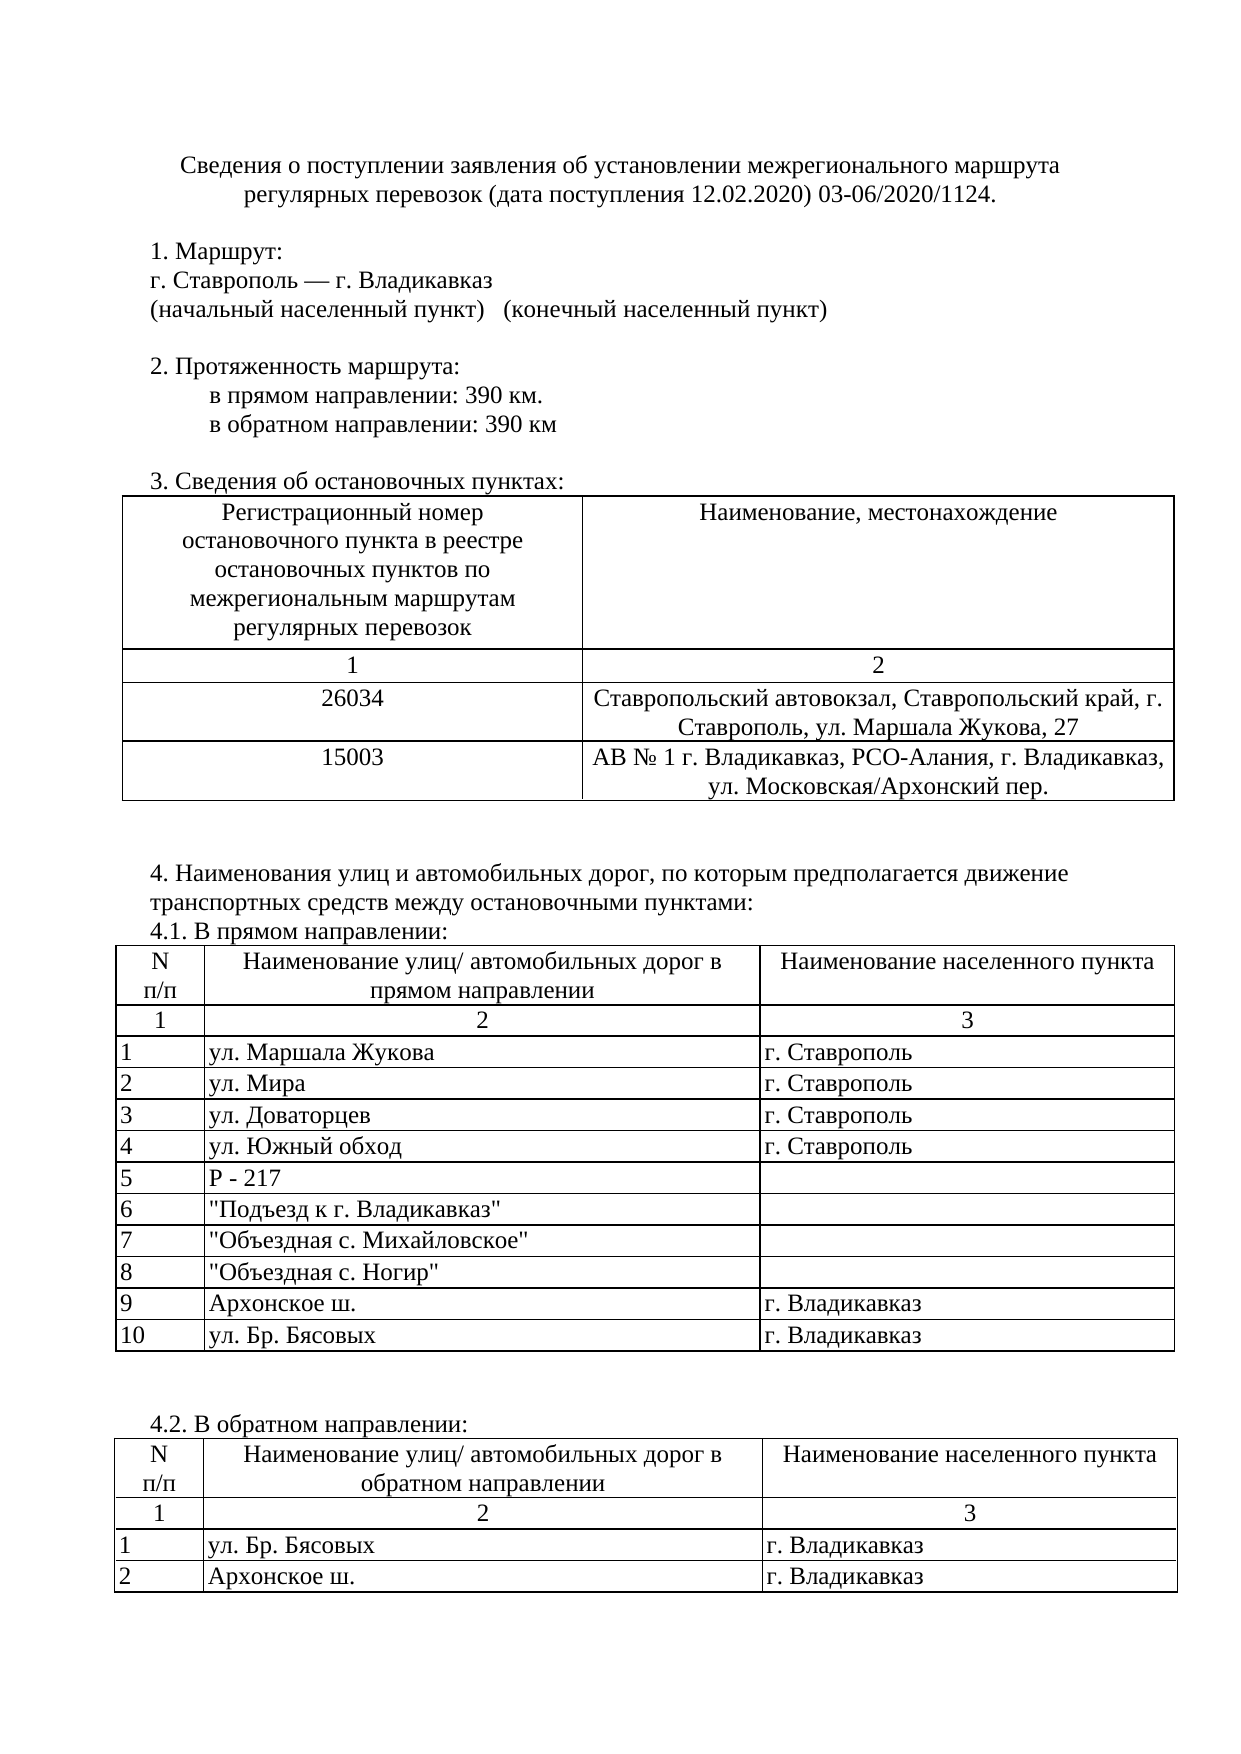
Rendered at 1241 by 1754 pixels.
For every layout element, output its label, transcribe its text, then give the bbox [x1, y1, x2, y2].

text в прямом направлении: 390 км. [150, 380, 1090, 409]
table_header N п/п [115, 1439, 203, 1497]
table_cell 2 [583, 650, 1173, 681]
text 4. Наименования улиц и автомобильных дорог, по которым предполагается движение транспортных средств между остановочными пунктами: [150, 858, 1090, 916]
text 2. Протяженность маршрута: [150, 351, 1090, 380]
table_header Наименование населенного пункта [761, 946, 1174, 1004]
table_cell ул. Доваторцев [205, 1100, 759, 1130]
table_header Наименование улиц/ автомобильных дорог в обратном направлении [204, 1439, 762, 1497]
table_cell ул. Южный обход [205, 1131, 759, 1161]
table_cell 9 [117, 1289, 204, 1318]
table_cell 3 [761, 1006, 1174, 1035]
table_cell г. Владикавказ [761, 1289, 1174, 1318]
table_header N п/п [117, 946, 204, 1004]
table_cell 4 [117, 1131, 204, 1161]
table_cell 1 [115, 1498, 203, 1528]
table_cell г. Ставрополь [761, 1100, 1174, 1130]
table_cell г. Владикавказ [763, 1528, 1177, 1560]
table_header Наименование населенного пункта [763, 1439, 1177, 1497]
table_cell 3 [117, 1100, 204, 1130]
table_cell 10 [117, 1320, 204, 1350]
table_cell [761, 1194, 1174, 1224]
text (начальный населенный пункт) (конечный населенный пункт) [150, 294, 1090, 322]
table_cell 8 [117, 1257, 204, 1287]
table_cell ул. Бр. Бясовых [205, 1320, 759, 1350]
table_cell 1 [117, 1037, 204, 1067]
table_cell 2 [204, 1498, 762, 1528]
table_cell 1 [117, 1006, 204, 1035]
table_cell 1 [115, 1529, 203, 1560]
table_cell 2 [205, 1006, 759, 1035]
text 3. Сведения об остановочных пунктах: [150, 466, 1090, 495]
table_cell 2 [117, 1068, 204, 1098]
text 4.2. В обратном направлении: [150, 1409, 1090, 1438]
table_cell 26034 [123, 683, 582, 740]
table_cell 1 [123, 650, 582, 681]
table_cell "Объездная с. Ногир" [205, 1257, 759, 1287]
table_cell ул. Мира [205, 1068, 759, 1098]
table_cell г. Владикавказ [763, 1560, 1177, 1591]
table_cell г. Владикавказ [761, 1320, 1174, 1350]
table_cell 15003 [123, 742, 582, 799]
table_cell г. Ставрополь [761, 1131, 1174, 1161]
table_header Наименование, местонахождение [583, 497, 1173, 648]
table_cell "Подъезд к г. Владикавказ" [205, 1194, 759, 1224]
table_cell 6 [117, 1194, 204, 1224]
table_cell АВ № 1 г. Владикавказ, РСО-Алания, г. Владикавказ, ул. Московская/Архонский пер. [583, 742, 1173, 799]
text Сведения о поступлении заявления об установлении межрегионального маршрута регулярных перевозок (дата поступления 12.02.2020) 03-06/2020/1124. [150, 150, 1090, 207]
table_header Наименование улиц/ автомобильных дорог в прямом направлении [205, 946, 759, 1004]
table_cell 2 [115, 1561, 203, 1591]
text г. Ставрополь — г. Владикавказ [150, 265, 1090, 294]
text 1. Маршрут: [150, 236, 1090, 265]
table_cell ул. Бр. Бясовых [204, 1530, 762, 1560]
table_header Регистрационный номер остановочного пункта в реестре остановочных пунктов по межрегиональным маршрутам регулярных перевозок [123, 497, 582, 648]
table_cell г. Ставрополь [761, 1068, 1174, 1098]
table_cell Архонское ш. [204, 1561, 762, 1591]
table_cell 7 [117, 1226, 204, 1256]
table_cell г. Ставрополь [761, 1037, 1174, 1067]
table_cell Архонское ш. [205, 1289, 759, 1318]
table_cell ул. Маршала Жукова [205, 1037, 759, 1067]
text в обратном направлении: 390 км [150, 409, 1090, 437]
table_cell [761, 1226, 1174, 1256]
table_cell Р - 217 [205, 1163, 759, 1193]
table_cell Ставропольский автовокзал, Ставропольский край, г. Ставрополь, ул. Маршала Жукова, 27 [583, 683, 1173, 740]
table_cell [761, 1163, 1174, 1193]
table_cell 3 [763, 1497, 1177, 1528]
table_cell "Объездная с. Михайловское" [205, 1226, 759, 1256]
table_cell 5 [117, 1163, 204, 1193]
table_cell [761, 1257, 1174, 1287]
text 4.1. В прямом направлении: [150, 916, 1090, 945]
